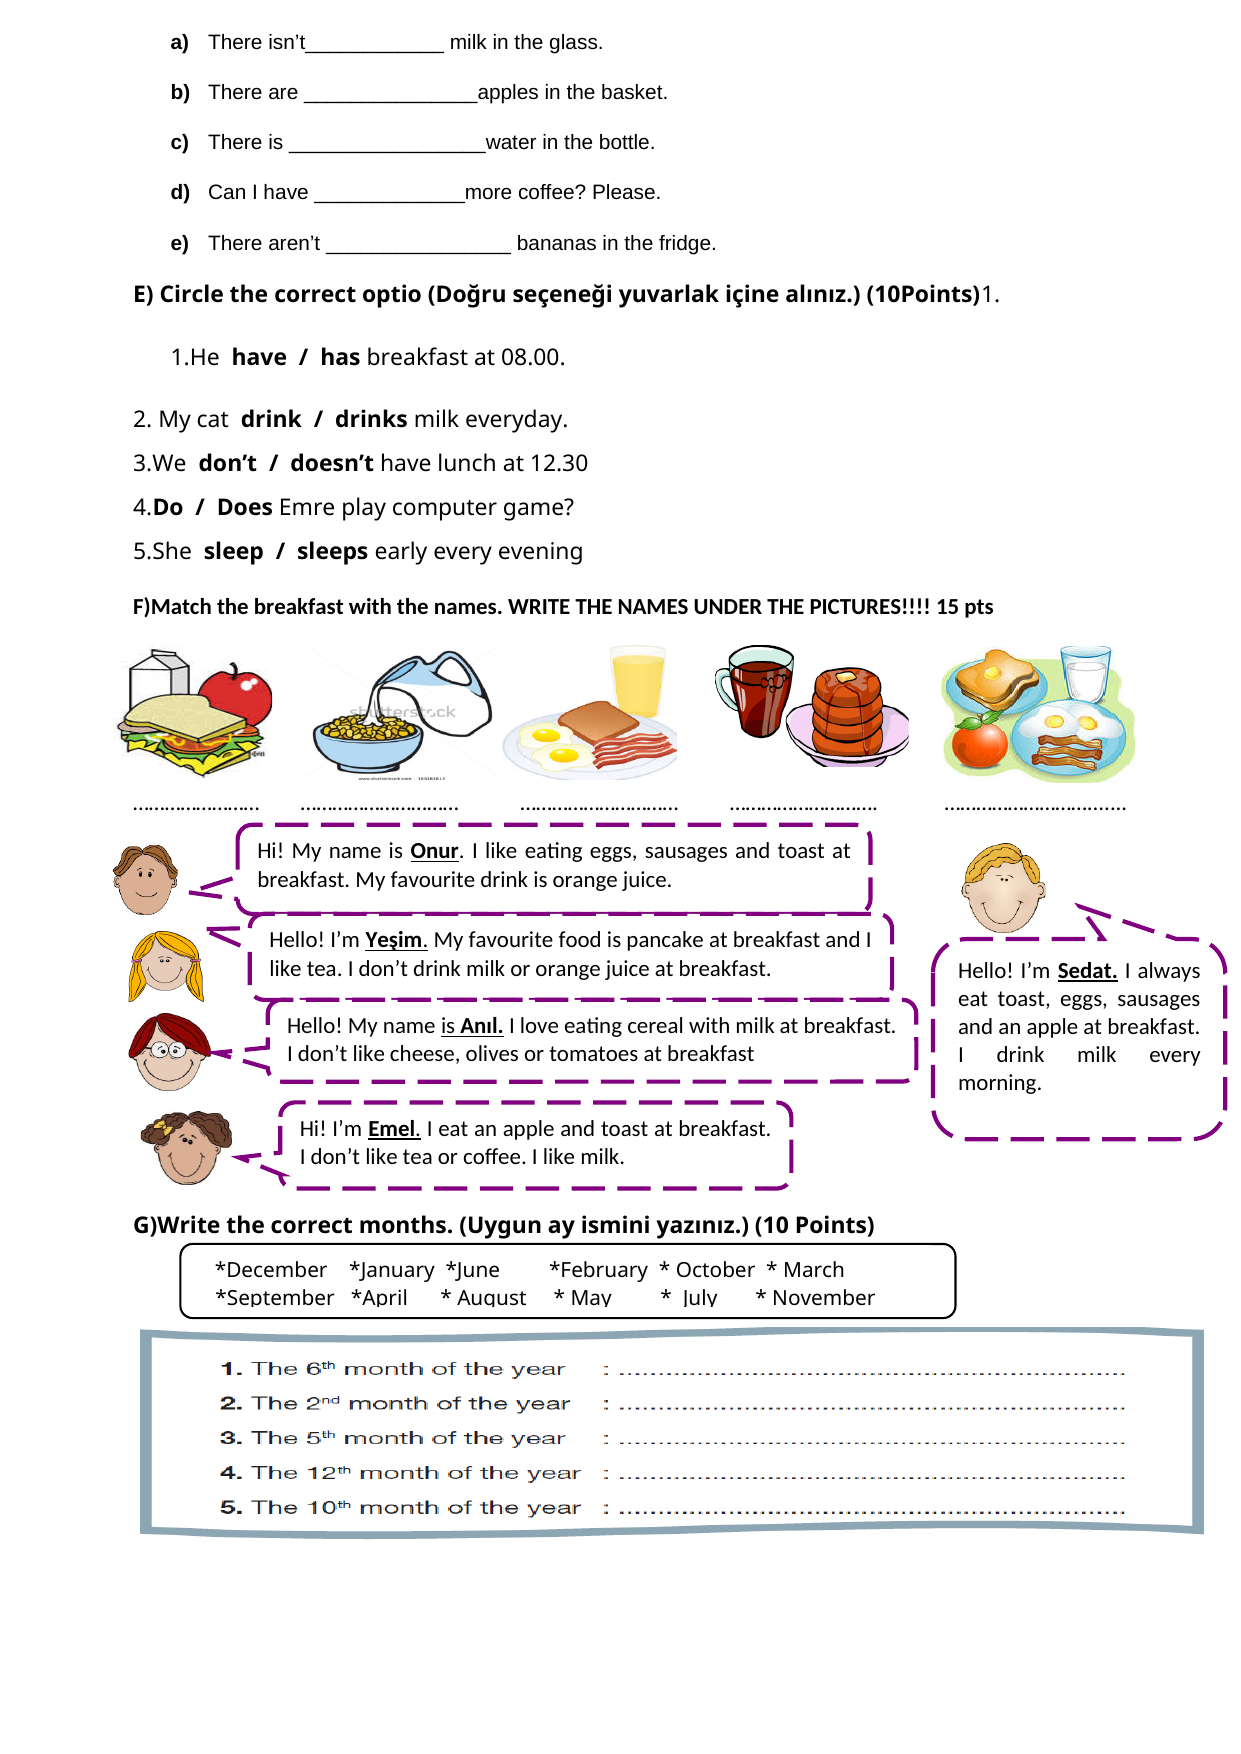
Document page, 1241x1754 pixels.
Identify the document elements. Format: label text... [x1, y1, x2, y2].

table_cell Can I have _____________more coffee? Please. [122, 180, 1081, 230]
picture [128, 1013, 211, 1091]
table_cell There are _______________apples in the basket. [122, 80, 1081, 130]
table_header There isn’t____________ milk in the glass. [122, 30, 1081, 80]
list F)Match the breakfast with the names. WRITE THE NAMES UNDER THE PICTURES!!!! 15 pts [133, 592, 1240, 620]
picture [128, 931, 204, 1002]
text G)Write the correct months. (Uygun ay ismini yazınız.) (10 Points) [133, 1208, 1181, 1240]
picture [112, 845, 178, 915]
table_cell There is _________________water in the bottle. [122, 130, 1081, 180]
picture [715, 645, 909, 767]
picture [112, 645, 273, 779]
picture [961, 843, 1046, 933]
picture [941, 646, 1135, 783]
picture [502, 645, 678, 780]
picture [140, 1111, 232, 1185]
text …………………… ………………………… ………………………… ………………………. ………………………....... [133, 788, 1240, 816]
table_cell There aren’t ________________ bananas in the fridge. E) Circle the correct optio (Doğru seçeneği yuvarlak içine alınız.) (10Points)1. 1.He have / has breakfast at 08.00. 2. My cat drink / drinks milk everyday. 3.We don’t / doesn’t have lunch at 12.30 4.Do / Does Emre play computer game? 5.She sleep / sleeps early every evening [122, 230, 1081, 592]
picture [305, 645, 496, 780]
